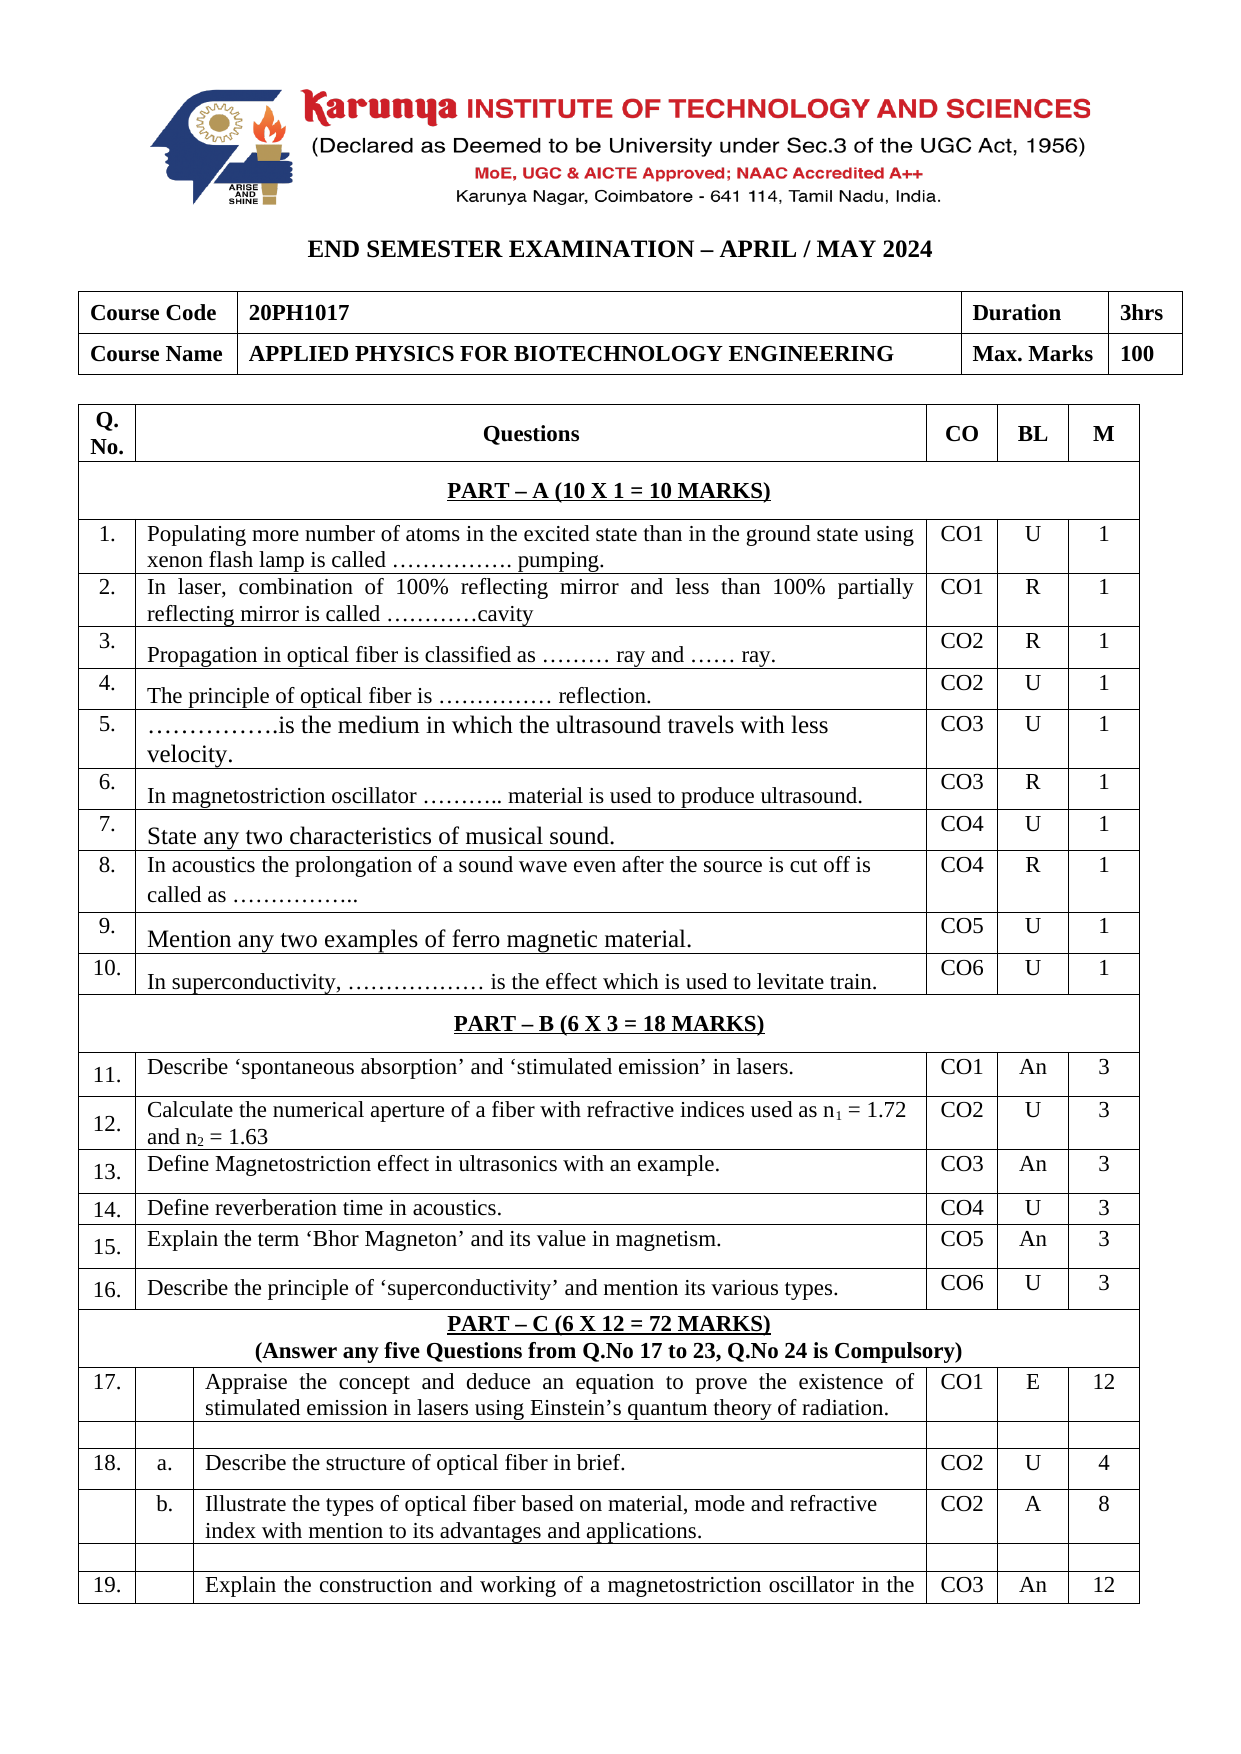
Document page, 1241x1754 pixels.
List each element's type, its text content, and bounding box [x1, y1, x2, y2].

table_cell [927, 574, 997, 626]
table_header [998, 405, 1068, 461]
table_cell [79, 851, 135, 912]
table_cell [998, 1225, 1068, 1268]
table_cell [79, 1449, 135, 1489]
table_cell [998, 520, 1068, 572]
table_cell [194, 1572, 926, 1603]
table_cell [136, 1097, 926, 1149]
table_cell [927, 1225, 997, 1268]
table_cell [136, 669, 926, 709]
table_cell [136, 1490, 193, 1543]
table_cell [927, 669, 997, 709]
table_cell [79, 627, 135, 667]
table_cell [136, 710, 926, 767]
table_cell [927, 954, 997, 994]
picture [150, 89, 1091, 205]
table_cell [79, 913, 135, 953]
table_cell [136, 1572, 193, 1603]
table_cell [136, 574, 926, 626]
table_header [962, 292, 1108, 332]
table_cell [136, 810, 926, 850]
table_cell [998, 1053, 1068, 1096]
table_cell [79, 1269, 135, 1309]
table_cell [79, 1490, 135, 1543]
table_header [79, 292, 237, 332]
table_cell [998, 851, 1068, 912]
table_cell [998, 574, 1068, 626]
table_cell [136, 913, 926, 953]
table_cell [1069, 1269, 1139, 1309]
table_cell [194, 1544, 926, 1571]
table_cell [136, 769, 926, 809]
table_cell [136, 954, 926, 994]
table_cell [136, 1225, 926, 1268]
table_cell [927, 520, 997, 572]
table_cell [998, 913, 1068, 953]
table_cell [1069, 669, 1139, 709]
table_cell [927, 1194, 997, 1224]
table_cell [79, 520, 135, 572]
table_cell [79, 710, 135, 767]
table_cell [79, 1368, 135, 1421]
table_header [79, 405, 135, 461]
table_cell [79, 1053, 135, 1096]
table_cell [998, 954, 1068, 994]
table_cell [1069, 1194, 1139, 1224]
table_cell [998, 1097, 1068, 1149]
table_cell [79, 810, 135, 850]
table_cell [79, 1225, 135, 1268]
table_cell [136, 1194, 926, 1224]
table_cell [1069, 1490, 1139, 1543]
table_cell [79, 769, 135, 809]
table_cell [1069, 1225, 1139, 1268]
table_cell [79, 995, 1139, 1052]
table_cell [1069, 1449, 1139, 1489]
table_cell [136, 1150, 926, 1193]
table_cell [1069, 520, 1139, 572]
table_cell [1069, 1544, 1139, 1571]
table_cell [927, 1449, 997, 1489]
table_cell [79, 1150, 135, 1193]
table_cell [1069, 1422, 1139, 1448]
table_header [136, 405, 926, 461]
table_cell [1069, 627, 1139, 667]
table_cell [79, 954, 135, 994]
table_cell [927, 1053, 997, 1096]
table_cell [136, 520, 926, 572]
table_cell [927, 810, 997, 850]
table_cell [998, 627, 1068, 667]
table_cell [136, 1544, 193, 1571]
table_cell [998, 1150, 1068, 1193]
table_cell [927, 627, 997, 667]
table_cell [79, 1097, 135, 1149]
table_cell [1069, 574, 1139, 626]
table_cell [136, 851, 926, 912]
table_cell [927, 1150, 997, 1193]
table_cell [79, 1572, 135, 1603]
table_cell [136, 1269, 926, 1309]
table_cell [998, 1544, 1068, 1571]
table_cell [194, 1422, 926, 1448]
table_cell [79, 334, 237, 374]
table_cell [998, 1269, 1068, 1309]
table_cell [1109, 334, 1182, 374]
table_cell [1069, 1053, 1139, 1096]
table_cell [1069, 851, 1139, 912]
text END SEMESTER EXAMINATION – APRIL / MAY 2024 [90, 234, 1150, 262]
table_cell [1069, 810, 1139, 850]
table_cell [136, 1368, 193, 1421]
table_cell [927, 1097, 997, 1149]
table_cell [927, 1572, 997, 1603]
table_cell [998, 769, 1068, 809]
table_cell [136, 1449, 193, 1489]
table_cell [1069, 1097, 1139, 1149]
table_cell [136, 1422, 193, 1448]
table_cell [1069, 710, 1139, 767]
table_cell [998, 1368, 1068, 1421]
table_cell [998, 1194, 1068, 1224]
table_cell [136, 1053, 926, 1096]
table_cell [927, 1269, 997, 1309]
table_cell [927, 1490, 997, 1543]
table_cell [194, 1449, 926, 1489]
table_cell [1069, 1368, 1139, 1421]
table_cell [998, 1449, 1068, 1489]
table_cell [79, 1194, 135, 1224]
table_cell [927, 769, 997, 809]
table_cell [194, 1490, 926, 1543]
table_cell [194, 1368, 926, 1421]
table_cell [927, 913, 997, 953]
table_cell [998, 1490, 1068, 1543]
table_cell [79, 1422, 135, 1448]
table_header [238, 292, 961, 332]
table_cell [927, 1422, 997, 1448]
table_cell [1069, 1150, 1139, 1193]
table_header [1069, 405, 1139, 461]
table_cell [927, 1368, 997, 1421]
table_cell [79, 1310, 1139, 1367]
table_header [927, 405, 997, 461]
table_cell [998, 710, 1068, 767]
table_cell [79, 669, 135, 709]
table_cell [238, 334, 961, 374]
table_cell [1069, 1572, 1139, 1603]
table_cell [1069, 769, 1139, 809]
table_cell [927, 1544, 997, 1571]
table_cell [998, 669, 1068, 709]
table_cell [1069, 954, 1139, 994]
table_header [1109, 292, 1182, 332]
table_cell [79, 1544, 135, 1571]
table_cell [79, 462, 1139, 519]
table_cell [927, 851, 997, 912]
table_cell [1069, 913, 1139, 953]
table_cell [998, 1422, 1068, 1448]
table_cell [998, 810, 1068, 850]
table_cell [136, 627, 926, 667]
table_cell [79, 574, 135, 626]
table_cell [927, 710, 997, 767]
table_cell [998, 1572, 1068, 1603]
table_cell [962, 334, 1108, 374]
